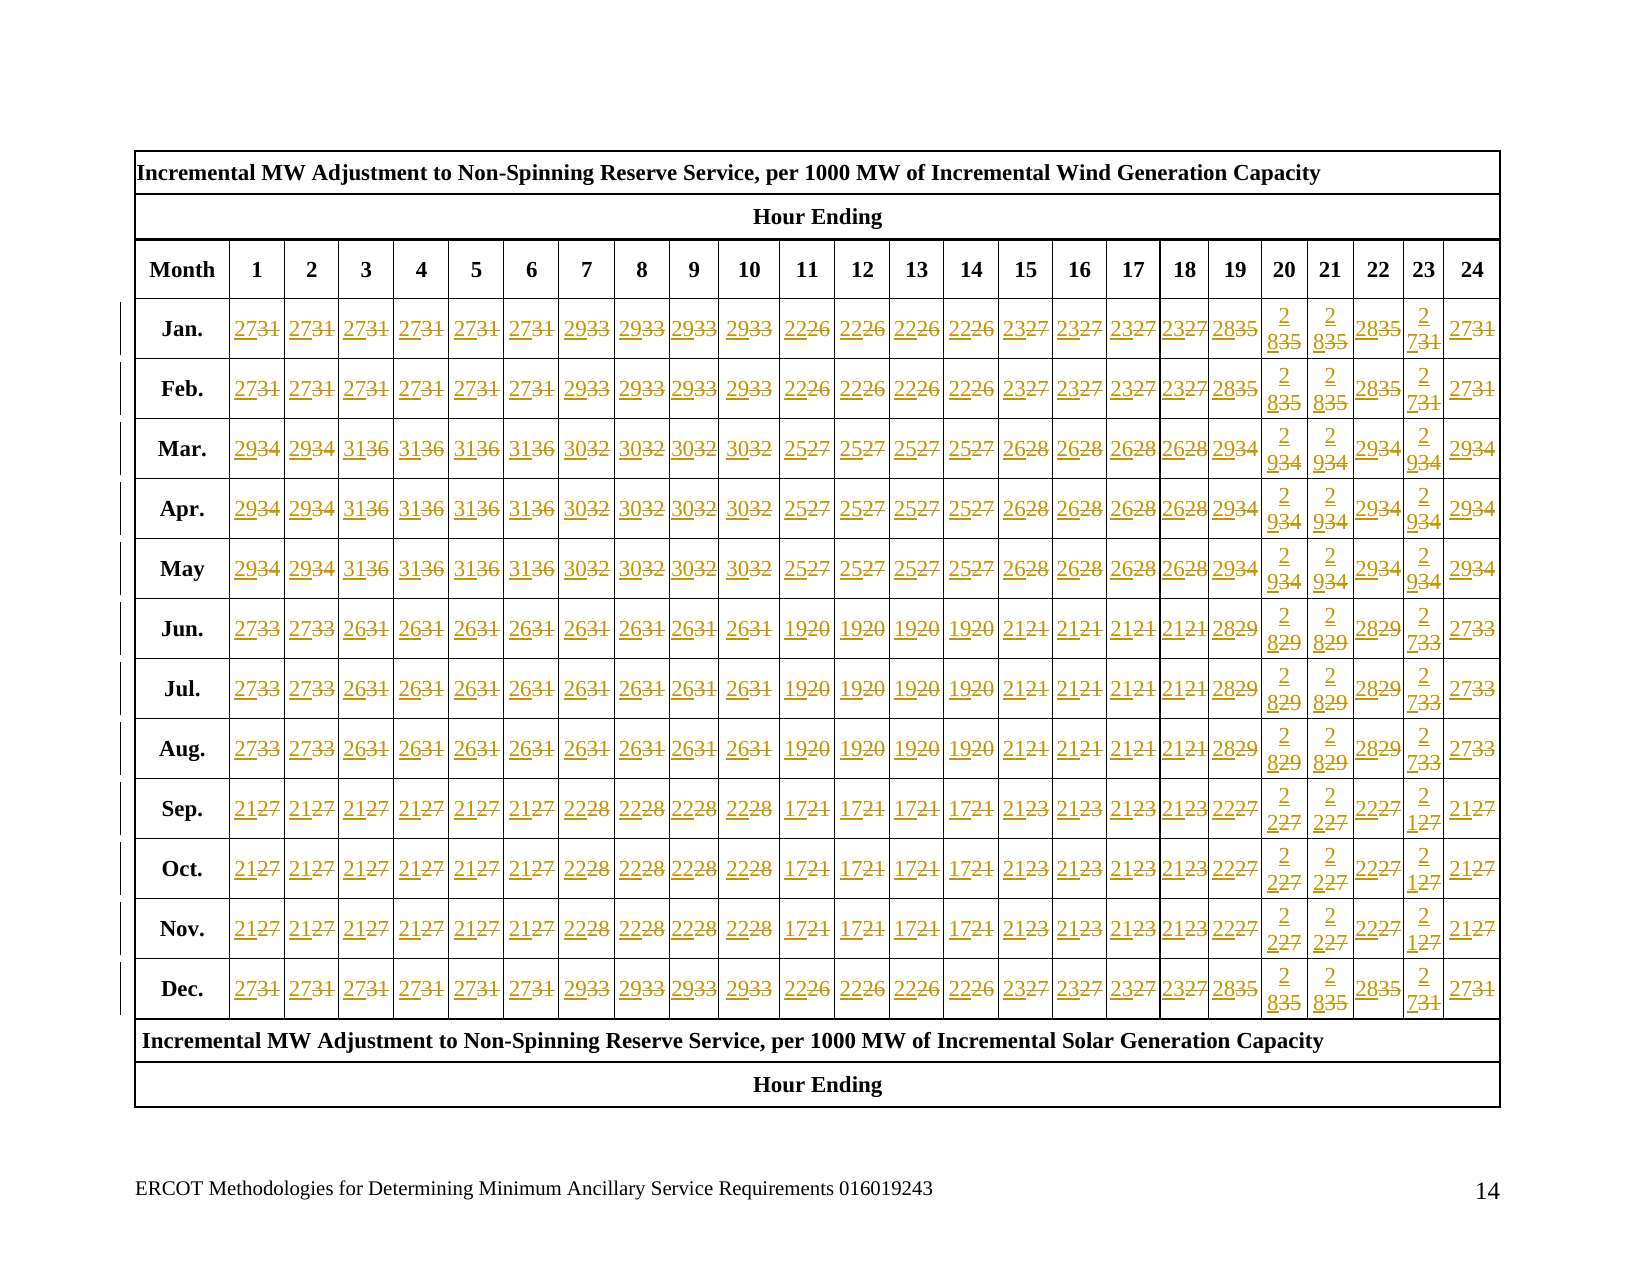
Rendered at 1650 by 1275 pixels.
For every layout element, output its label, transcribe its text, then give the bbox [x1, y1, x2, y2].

table_cell [1107, 779, 1159, 838]
table_cell Jan. [136, 299, 229, 358]
table_cell [670, 479, 718, 538]
table_cell [1308, 959, 1353, 1018]
table_cell [670, 599, 718, 658]
table_cell [394, 359, 448, 418]
table_cell [780, 659, 834, 718]
table_cell [780, 299, 834, 358]
table_cell Oct. [136, 839, 229, 898]
table_cell [835, 839, 889, 898]
table_cell [719, 539, 779, 598]
table_cell [1354, 779, 1403, 838]
table_cell [449, 959, 503, 1018]
table_cell [1053, 599, 1106, 658]
table_cell [449, 899, 503, 958]
table_cell [999, 539, 1052, 598]
table_cell [1404, 479, 1443, 538]
table_cell [890, 959, 943, 1018]
table_cell [780, 419, 834, 478]
table_cell [999, 959, 1052, 1018]
table_cell [670, 419, 718, 478]
table_cell [285, 959, 338, 1018]
table_cell [1354, 359, 1403, 418]
table_cell [719, 359, 779, 418]
table_cell [780, 839, 834, 898]
table_cell 18 [1161, 241, 1208, 298]
table_cell [1262, 899, 1307, 958]
table_cell [1053, 839, 1106, 898]
table_cell [670, 899, 718, 958]
table_cell [1444, 779, 1499, 838]
table_cell [394, 839, 448, 898]
table_cell [394, 479, 448, 538]
table_cell [890, 899, 943, 958]
table_cell [670, 659, 718, 718]
table_cell [780, 779, 834, 838]
table_cell [999, 299, 1052, 358]
table_cell [944, 899, 998, 958]
table_cell [1308, 539, 1353, 598]
table_cell [719, 779, 779, 838]
table_cell [1404, 779, 1443, 838]
table_cell [999, 899, 1052, 958]
table_cell [1308, 359, 1353, 418]
table_cell [719, 419, 779, 478]
table_cell Feb. [136, 359, 229, 418]
table_cell [615, 359, 669, 418]
table_cell [1053, 659, 1106, 718]
table_cell [1053, 779, 1106, 838]
table_cell [394, 599, 448, 658]
table_cell [559, 479, 614, 538]
table_cell 13 [890, 241, 943, 298]
table_cell [449, 359, 503, 418]
table_cell [1354, 299, 1403, 358]
table_cell [449, 539, 503, 598]
table_cell [1354, 479, 1403, 538]
table_cell [339, 419, 393, 478]
table_cell [394, 419, 448, 478]
table_cell [1444, 959, 1499, 1018]
table_cell [835, 299, 889, 358]
table_cell [999, 419, 1052, 478]
table_cell [835, 539, 889, 598]
table_cell [835, 359, 889, 418]
table_cell [559, 839, 614, 898]
table_cell [504, 299, 558, 358]
table_cell [615, 779, 669, 838]
table_cell [1161, 779, 1208, 838]
table_cell [670, 779, 718, 838]
table_cell [890, 719, 943, 778]
table_cell [780, 899, 834, 958]
table_cell [999, 719, 1052, 778]
table_cell [559, 659, 614, 718]
table_cell [670, 959, 718, 1018]
table_cell [670, 299, 718, 358]
table_cell [615, 959, 669, 1018]
table_cell [999, 359, 1052, 418]
table_cell [504, 539, 558, 598]
table_cell [504, 779, 558, 838]
table_cell [559, 419, 614, 478]
table_cell [1404, 959, 1443, 1018]
table_cell [615, 839, 669, 898]
table_cell [449, 839, 503, 898]
table_cell 20 [1262, 241, 1307, 298]
table_cell [230, 899, 284, 958]
table_cell [1107, 599, 1159, 658]
table_cell [230, 479, 284, 538]
table_cell [890, 419, 943, 478]
table_cell [835, 419, 889, 478]
table_cell [1404, 839, 1443, 898]
table_cell [719, 659, 779, 718]
table_cell [1262, 359, 1307, 418]
table_cell [1262, 779, 1307, 838]
table_cell [285, 779, 338, 838]
table_cell Jul. [136, 659, 229, 718]
table_cell [1161, 299, 1208, 358]
table_cell [1444, 899, 1499, 958]
table_cell [1308, 479, 1353, 538]
table_cell [1354, 599, 1403, 658]
table_cell [1354, 839, 1403, 898]
table_cell [1354, 419, 1403, 478]
table_cell Nov. [136, 899, 229, 958]
table_cell [719, 839, 779, 898]
table_cell [1209, 359, 1261, 418]
table_cell [719, 299, 779, 358]
table_cell [999, 779, 1052, 838]
table_cell [999, 479, 1052, 538]
table_cell [835, 659, 889, 718]
table_cell Hour Ending [136, 195, 1499, 238]
table_cell [230, 299, 284, 358]
table_cell [1053, 959, 1106, 1018]
table_cell [1209, 659, 1261, 718]
table_cell [1444, 299, 1499, 358]
table_cell 17 [1107, 241, 1159, 298]
table_cell [890, 479, 943, 538]
table_cell [1053, 899, 1106, 958]
table_cell [1053, 299, 1106, 358]
table_cell [944, 659, 998, 718]
table_cell [1209, 779, 1261, 838]
table_cell [285, 479, 338, 538]
table_cell [504, 359, 558, 418]
table_cell [890, 539, 943, 598]
table_cell [1161, 659, 1208, 718]
table_cell [449, 419, 503, 478]
table_cell [719, 479, 779, 538]
table_cell [670, 839, 718, 898]
table_cell Month [136, 241, 229, 298]
table_cell 4 [394, 241, 448, 298]
table_cell [1308, 899, 1353, 958]
table_cell [1262, 659, 1307, 718]
table_cell [1262, 959, 1307, 1018]
table_cell Mar. [136, 419, 229, 478]
table_cell [999, 659, 1052, 718]
table_cell 15 [999, 241, 1052, 298]
table_cell [1308, 779, 1353, 838]
table_cell [1444, 419, 1499, 478]
table_cell [504, 659, 558, 718]
table_cell [339, 359, 393, 418]
table_cell [339, 659, 393, 718]
table_cell [449, 599, 503, 658]
table_cell 3 [339, 241, 393, 298]
table_cell [1308, 719, 1353, 778]
table_cell [835, 959, 889, 1018]
table_cell 12 [835, 241, 889, 298]
table_cell [1444, 839, 1499, 898]
table_cell [1107, 899, 1159, 958]
table_cell [780, 359, 834, 418]
table_cell [1161, 719, 1208, 778]
table_cell [559, 719, 614, 778]
table_cell [1444, 359, 1499, 418]
table_cell [449, 779, 503, 838]
table_cell [285, 599, 338, 658]
table_cell Incremental MW Adjustment to Non-Spinning Reserve Service, per 1000 MW of Incremental Solar Generation Capacity [136, 1020, 1499, 1061]
table_cell [285, 539, 338, 598]
table_cell [1053, 479, 1106, 538]
table_cell 16 [1053, 241, 1106, 298]
table_cell [944, 599, 998, 658]
table_cell [780, 959, 834, 1018]
table_cell [1107, 959, 1159, 1018]
table_cell [1209, 599, 1261, 658]
table_cell [1209, 839, 1261, 898]
table_cell 11 [780, 241, 834, 298]
table_header Incremental MW Adjustment to Non-Spinning Reserve Service, per 1000 MW of Incremental Wind Generation Capacity [136, 152, 1499, 193]
table_cell 7 [559, 241, 614, 298]
table_cell [890, 299, 943, 358]
table_cell [1404, 539, 1443, 598]
table_cell [1053, 419, 1106, 478]
table_cell [944, 959, 998, 1018]
table_cell [394, 719, 448, 778]
table_cell [1161, 359, 1208, 418]
table_cell [339, 899, 393, 958]
table_cell [449, 299, 503, 358]
table_cell [944, 479, 998, 538]
table_cell [504, 479, 558, 538]
table_cell [449, 719, 503, 778]
table_cell [615, 419, 669, 478]
table_cell [1161, 599, 1208, 658]
table_cell [1404, 719, 1443, 778]
table_cell [719, 959, 779, 1018]
table_cell [615, 659, 669, 718]
table_cell [339, 599, 393, 658]
table_cell [1404, 659, 1443, 718]
table_cell [1209, 479, 1261, 538]
table_cell [559, 779, 614, 838]
table_cell [780, 599, 834, 658]
table_cell [1053, 719, 1106, 778]
table_cell 1 [230, 241, 284, 298]
table_cell [615, 599, 669, 658]
table_cell Hour Ending [136, 1063, 1499, 1106]
table_cell [835, 599, 889, 658]
table_cell Apr. [136, 479, 229, 538]
table_cell [835, 779, 889, 838]
table_cell [780, 539, 834, 598]
table_cell [394, 539, 448, 598]
table_cell [1354, 539, 1403, 598]
table_cell [670, 359, 718, 418]
table_cell [890, 779, 943, 838]
table_cell [394, 959, 448, 1018]
table_cell [780, 479, 834, 538]
table_cell 14 [944, 241, 998, 298]
table_cell [615, 539, 669, 598]
table_cell [1107, 359, 1159, 418]
table_cell [285, 419, 338, 478]
table_cell [1262, 419, 1307, 478]
table_cell [285, 839, 338, 898]
table_cell [615, 719, 669, 778]
table_cell [1354, 899, 1403, 958]
table_cell 8 [615, 241, 669, 298]
table_cell [944, 779, 998, 838]
table_cell [449, 479, 503, 538]
table_cell Dec. [136, 959, 229, 1018]
table_cell [394, 299, 448, 358]
table_cell [1161, 899, 1208, 958]
table_cell [559, 959, 614, 1018]
table_cell [1107, 479, 1159, 538]
table_cell [1053, 359, 1106, 418]
table_cell [339, 719, 393, 778]
table_cell Aug. [136, 719, 229, 778]
table_cell [1107, 539, 1159, 598]
table_cell [230, 359, 284, 418]
table_cell [339, 539, 393, 598]
table_cell [1308, 299, 1353, 358]
table_cell [339, 839, 393, 898]
table_cell [1209, 419, 1261, 478]
table_cell [999, 839, 1052, 898]
table_cell [504, 719, 558, 778]
table_cell [230, 419, 284, 478]
table_cell [1354, 659, 1403, 718]
table_cell [1262, 539, 1307, 598]
table_cell [615, 479, 669, 538]
table_cell [1308, 659, 1353, 718]
table_cell [780, 719, 834, 778]
table_cell [504, 419, 558, 478]
table_cell [835, 479, 889, 538]
table_cell 10 [719, 241, 779, 298]
table_cell [230, 779, 284, 838]
table_cell [1262, 479, 1307, 538]
table_cell [1161, 479, 1208, 538]
table_cell [1262, 299, 1307, 358]
table_cell [1444, 659, 1499, 718]
table_cell [944, 419, 998, 478]
table_cell [559, 359, 614, 418]
table_cell [230, 539, 284, 598]
table_cell Sep. [136, 779, 229, 838]
table_cell [719, 719, 779, 778]
table_cell [719, 899, 779, 958]
table_cell [230, 719, 284, 778]
table_cell [285, 359, 338, 418]
table_cell May [136, 539, 229, 598]
table_cell [339, 779, 393, 838]
table_cell [890, 839, 943, 898]
table_cell [285, 299, 338, 358]
table_cell [944, 839, 998, 898]
table_cell [1308, 839, 1353, 898]
table_cell [890, 599, 943, 658]
table_cell [1209, 299, 1261, 358]
table_cell [835, 899, 889, 958]
table_cell 2 [285, 241, 338, 298]
table_cell [504, 959, 558, 1018]
table_cell [1161, 539, 1208, 598]
table_cell 23 [1404, 241, 1443, 298]
table_cell 6 [504, 241, 558, 298]
table_cell [449, 659, 503, 718]
table_cell [615, 899, 669, 958]
table_cell [1161, 959, 1208, 1018]
table_cell [1107, 659, 1159, 718]
table_cell [890, 359, 943, 418]
table_cell [285, 899, 338, 958]
table_cell [1404, 899, 1443, 958]
table_cell [890, 659, 943, 718]
table_cell [285, 719, 338, 778]
table_cell 5 [449, 241, 503, 298]
table_cell [339, 299, 393, 358]
table_cell [394, 779, 448, 838]
table_cell [1209, 539, 1261, 598]
table_cell [1404, 599, 1443, 658]
table_cell 21 [1308, 241, 1353, 298]
table_cell [559, 599, 614, 658]
table_cell [944, 299, 998, 358]
table_cell [1308, 419, 1353, 478]
table_cell [1161, 839, 1208, 898]
table_cell Jun. [136, 599, 229, 658]
table_cell [394, 899, 448, 958]
table_cell [670, 539, 718, 598]
table_cell [1404, 299, 1443, 358]
table_cell [1107, 839, 1159, 898]
table_cell [1161, 419, 1208, 478]
table_cell 19 [1209, 241, 1261, 298]
table_cell [1262, 599, 1307, 658]
table_cell 24 [1444, 241, 1499, 298]
table_cell [1209, 899, 1261, 958]
table_cell [1354, 959, 1403, 1018]
table_cell [999, 599, 1052, 658]
table_cell [230, 839, 284, 898]
table_cell [1404, 359, 1443, 418]
table_cell [1444, 599, 1499, 658]
table_cell [1404, 419, 1443, 478]
table_cell [230, 659, 284, 718]
table_cell [394, 659, 448, 718]
table_cell [559, 899, 614, 958]
table_cell [1107, 299, 1159, 358]
table_cell [719, 599, 779, 658]
table_cell [670, 719, 718, 778]
table_cell 9 [670, 241, 718, 298]
table_cell [1107, 419, 1159, 478]
table_cell [1308, 599, 1353, 658]
table_cell [1262, 839, 1307, 898]
table_cell [504, 599, 558, 658]
table_cell [1107, 719, 1159, 778]
table_cell [615, 299, 669, 358]
table_cell [230, 599, 284, 658]
table_cell [1444, 719, 1499, 778]
table_cell [339, 959, 393, 1018]
table_cell [285, 659, 338, 718]
table_cell [835, 719, 889, 778]
table_cell [944, 719, 998, 778]
table_cell [339, 479, 393, 538]
table_cell [944, 539, 998, 598]
table_cell [1354, 719, 1403, 778]
table_cell [1209, 959, 1261, 1018]
table_cell [559, 539, 614, 598]
table_cell [1262, 719, 1307, 778]
table_cell 22 [1354, 241, 1403, 298]
table_cell [1053, 539, 1106, 598]
table_cell [944, 359, 998, 418]
table_cell [1444, 479, 1499, 538]
table_cell [504, 839, 558, 898]
table_cell [1209, 719, 1261, 778]
table_cell [230, 959, 284, 1018]
table_cell [1444, 539, 1499, 598]
table_cell [559, 299, 614, 358]
table_cell [504, 899, 558, 958]
